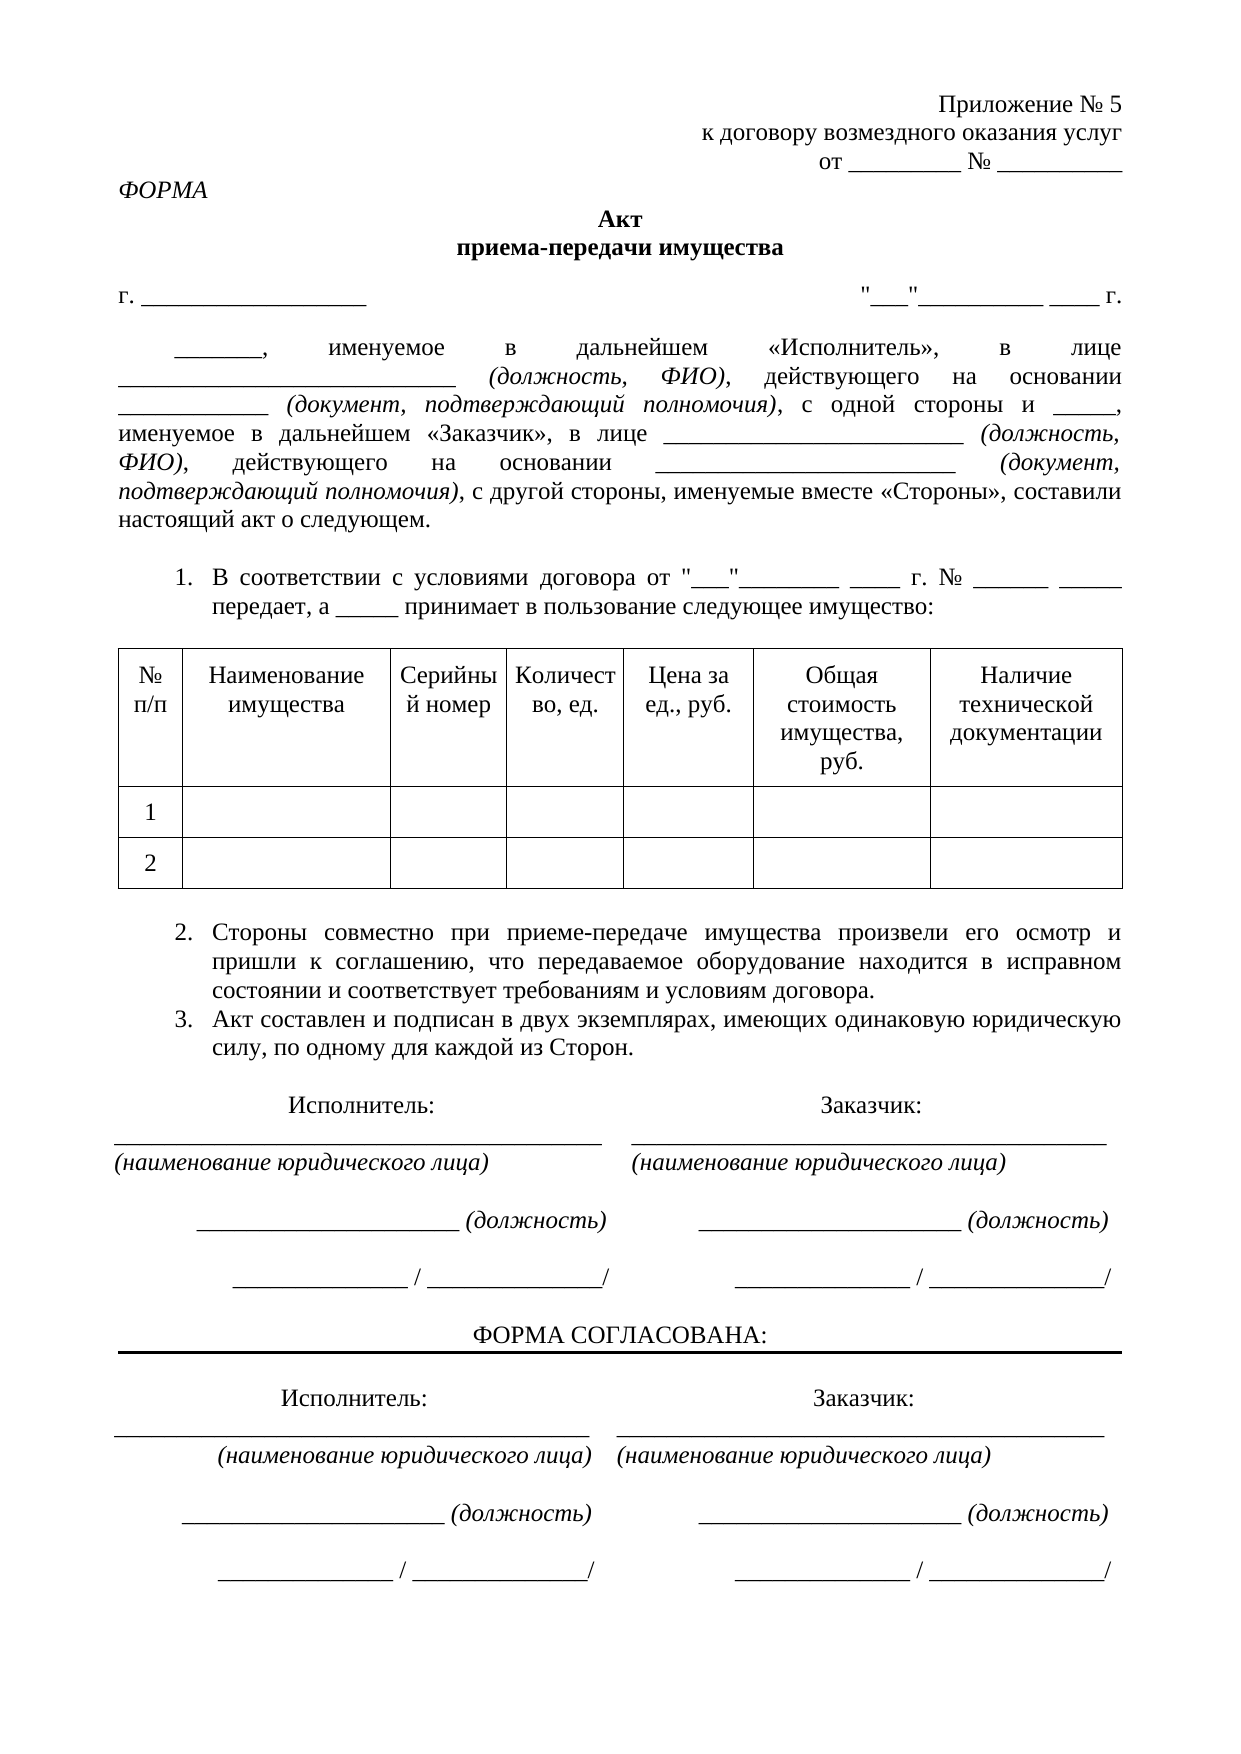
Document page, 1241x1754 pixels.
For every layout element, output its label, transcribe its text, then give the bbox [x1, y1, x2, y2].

table_cell [931, 787, 1122, 837]
table_cell [183, 787, 390, 837]
table_header "___"__________ ____ г. [620, 280, 1122, 309]
table_header Наличие технической документации [931, 649, 1122, 786]
table_header Исполнитель: [103, 1090, 620, 1119]
table_cell [507, 838, 623, 888]
text Акт [118, 204, 1122, 232]
table_header г. __________________ [118, 280, 620, 309]
text _______, именуемое в дальнейшем «Исполнитель», в лице ___________________________ (должность, ФИО), действующего на основании ____________ (документ, подтверждающий полномочия), с одной стороны и _____, именуемое в дальнейшем «Заказчик», в лице ________________________ (должность, ФИО), действующего на основании ________________________ (документ, подтверждающий полномочия), с другой стороны, именуемые вместе «Стороны», составили настоящий акт о следующем. [118, 332, 1122, 533]
table_cell 2 [119, 838, 182, 888]
text ФОРМА СОГЛАСОВАНА: [118, 1320, 1122, 1351]
table_header Наименование имущества [183, 649, 390, 786]
list Акт составлен и подписан в двух экземплярах, имеющих одинаковую юридическую силу, по одному для каждой из Сторон. [174, 1004, 1122, 1061]
table_cell _______________________________________ (наименование юридического лица) _____________________ (должность) ______________ / ______________/ [605, 1411, 1122, 1584]
table_header Серийный номер [391, 649, 506, 786]
table_cell [391, 838, 506, 888]
table_header Заказчик: [620, 1090, 1122, 1119]
text к договору возмездного оказания услуг [118, 117, 1122, 146]
table_cell [931, 838, 1122, 888]
table_header № п/п [119, 649, 182, 786]
list Стороны совместно при приеме-передаче имущества произвели его осмотр и пришли к соглашению, что передаваемое оборудование находится в исправном состоянии и соответствует требованиям и условиям договора. [174, 917, 1122, 1004]
table_header Цена за ед., руб. [624, 649, 753, 786]
table_cell [754, 787, 930, 837]
table_cell _______________________________________ (наименование юридического лица) _____________________ (должность) ______________ / ______________/ [103, 1119, 620, 1320]
table_cell [624, 838, 753, 888]
table_cell [507, 787, 623, 837]
table_cell ______________________________________ (наименование юридического лица) _____________________ (должность) ______________ / ______________/ [620, 1119, 1122, 1320]
table_header Общая стоимость имущества, руб. [754, 649, 930, 786]
table_cell [391, 787, 506, 837]
table_cell 1 [119, 787, 182, 837]
table_header Исполнитель: [103, 1383, 605, 1411]
text приема-передачи имущества [118, 232, 1122, 261]
table_header Заказчик: [605, 1383, 1122, 1411]
text ФОРМА [118, 175, 1122, 204]
table_cell ______________________________________ (наименование юридического лица) _____________________ (должность) ______________ / ______________/ [103, 1411, 605, 1584]
table_cell [624, 787, 753, 837]
table_header Количество, ед. [507, 649, 623, 786]
text от _________ № __________ [118, 146, 1122, 175]
table_cell [183, 838, 390, 888]
table_cell [754, 838, 930, 888]
text Приложение № 5 [118, 89, 1122, 117]
list В соответствии с условиями договора от "___"________ ____ г. № ______ _____ передает, а _____ принимает в пользование следующее имущество: [174, 562, 1122, 619]
